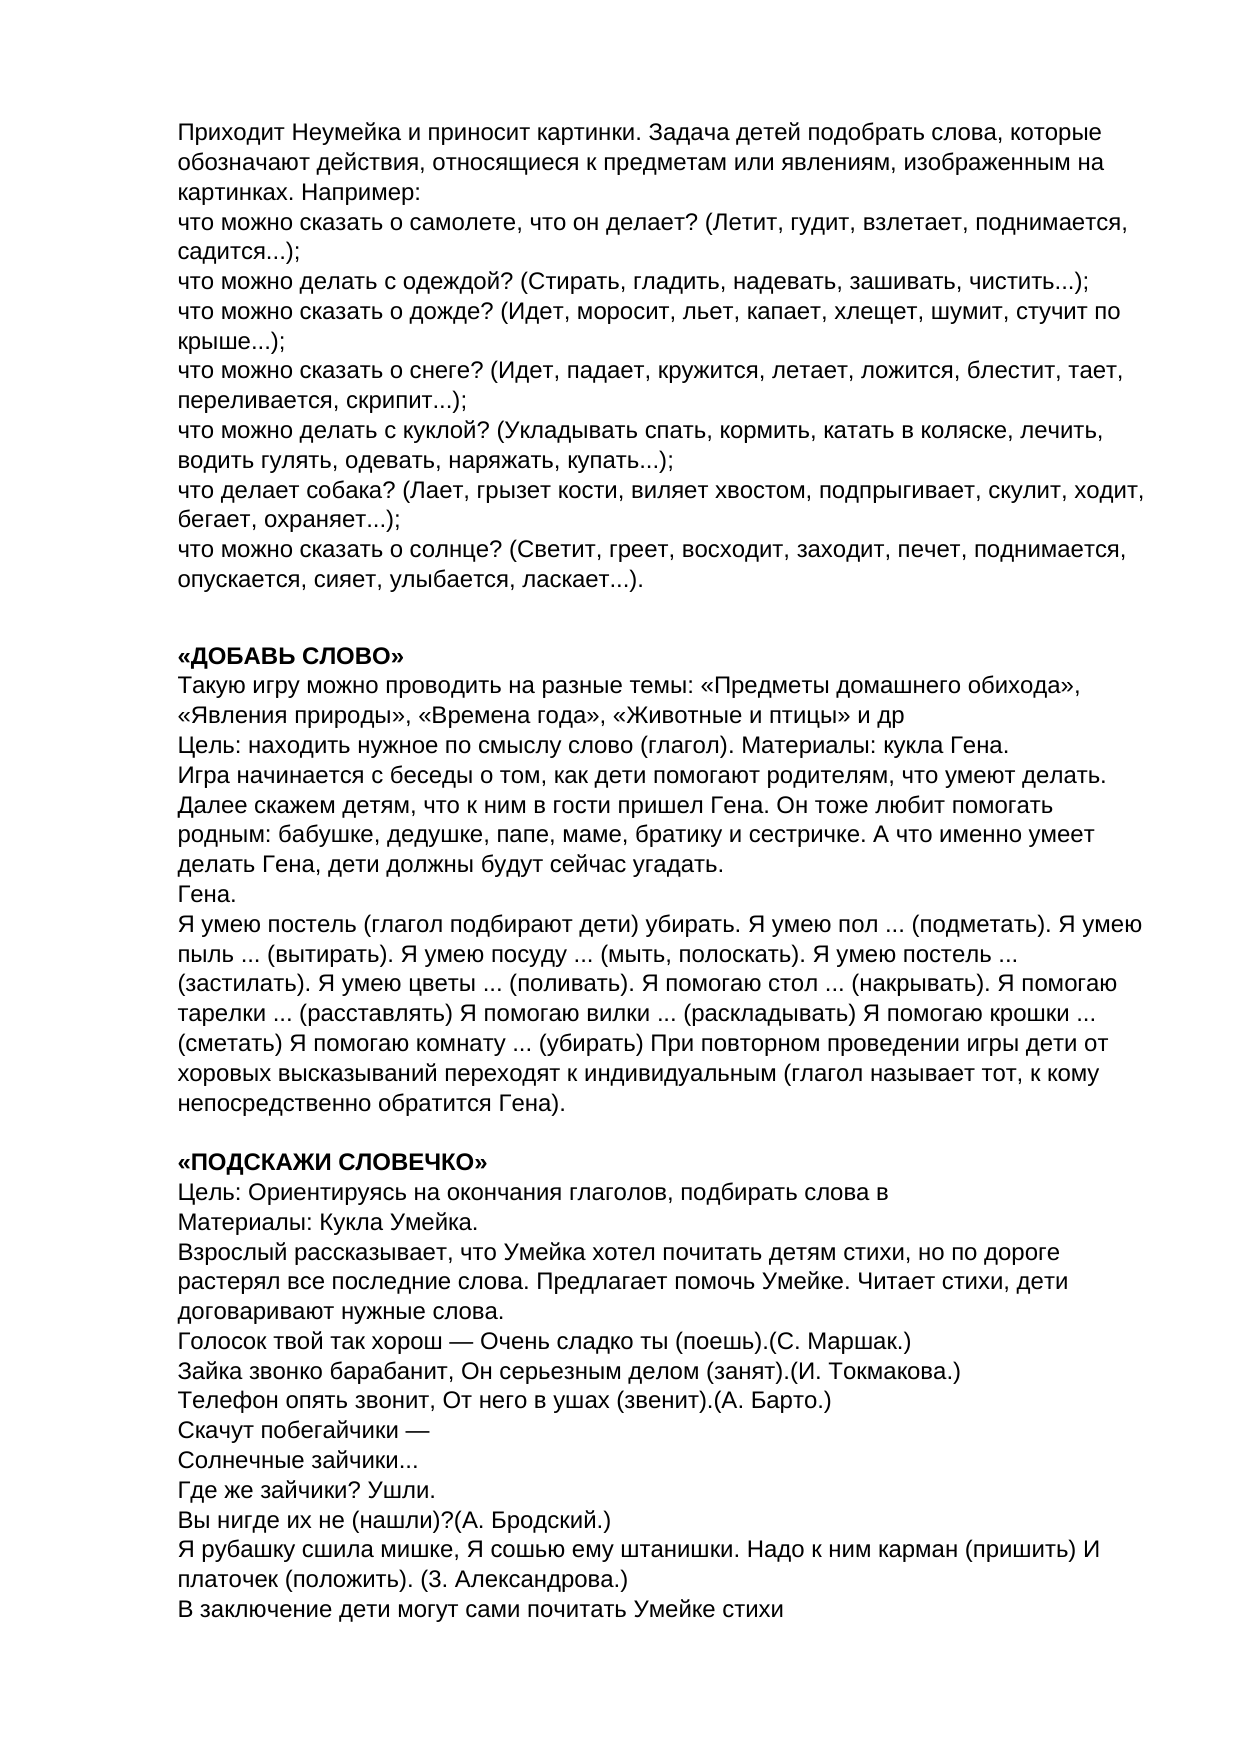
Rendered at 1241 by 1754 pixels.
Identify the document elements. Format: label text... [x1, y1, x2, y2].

text «ДОБАВЬ СЛОВО» Такую игру можно проводить на разные темы: «Предметы домашнего обихода», «Явления природы», «Времена года», «Животные и птицы» и др Цель: находить нужное по смыслу слово (глагол). Материалы: кукла Гена. Игра начинается с беседы о том, как дети помогают родителям, что умеют делать. Далее скажем детям, что к ним в гости пришел Гена. Он тоже любит помогать родным: бабушке, дедушке, папе, маме, братику и сестричке. А что именно умеет делать Гена, дети должны будут сейчас угадать. Гена. Я умею постель (глагол подбирают дети) убирать. Я умею пол ... (подметать). Я умею пыль ... (вытирать). Я умею посуду ... (мыть, полоскать). Я умею постель ... (застилать). Я умею цветы ... (поливать). Я помогаю стол ... (накрывать). Я помогаю тарелки ... (расставлять) Я помогаю вилки ... (раскладывать) Я помогаю крошки ... (сметать) Я помогаю комнату ... (убирать) При повторном проведении игры дети от хоровых высказываний переходят к индивидуальным (глагол называет тот, к кому непосредственно обратится Гена). «ПОДСКАЖИ СЛОВЕЧКО» Цель: Ориентируясь на окончания глаголов, подбирать слова в Материалы: Кукла Умейка. Взрослый рассказывает, что Умейка хотел почитать детям стихи, но по дороге растерял все последние слова. Предлагает помочь Умейке. Читает стихи, дети договаривают нужные слова. Голосок твой так хорош — Очень сладко ты (поешь).(С. Маршак.) Зайка звонко барабанит, Он серьезным делом (занят).(И. Токмакова.) Телефон опять звонит, От него в ушах (звенит).(А. Барто.) Скачут побегайчики — Солнечные зайчики... Где же зайчики? Ушли. Вы нигде их не (нашли)?(А. Бродский.) Я рубашку сшила мишке, Я сошью ему штанишки. Надо к ним карман (пришить) И платочек (положить). (3. Александрова.) В заключение дети могут сами почитать Умейке стихи [177, 642, 1152, 1623]
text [177, 118, 1152, 623]
